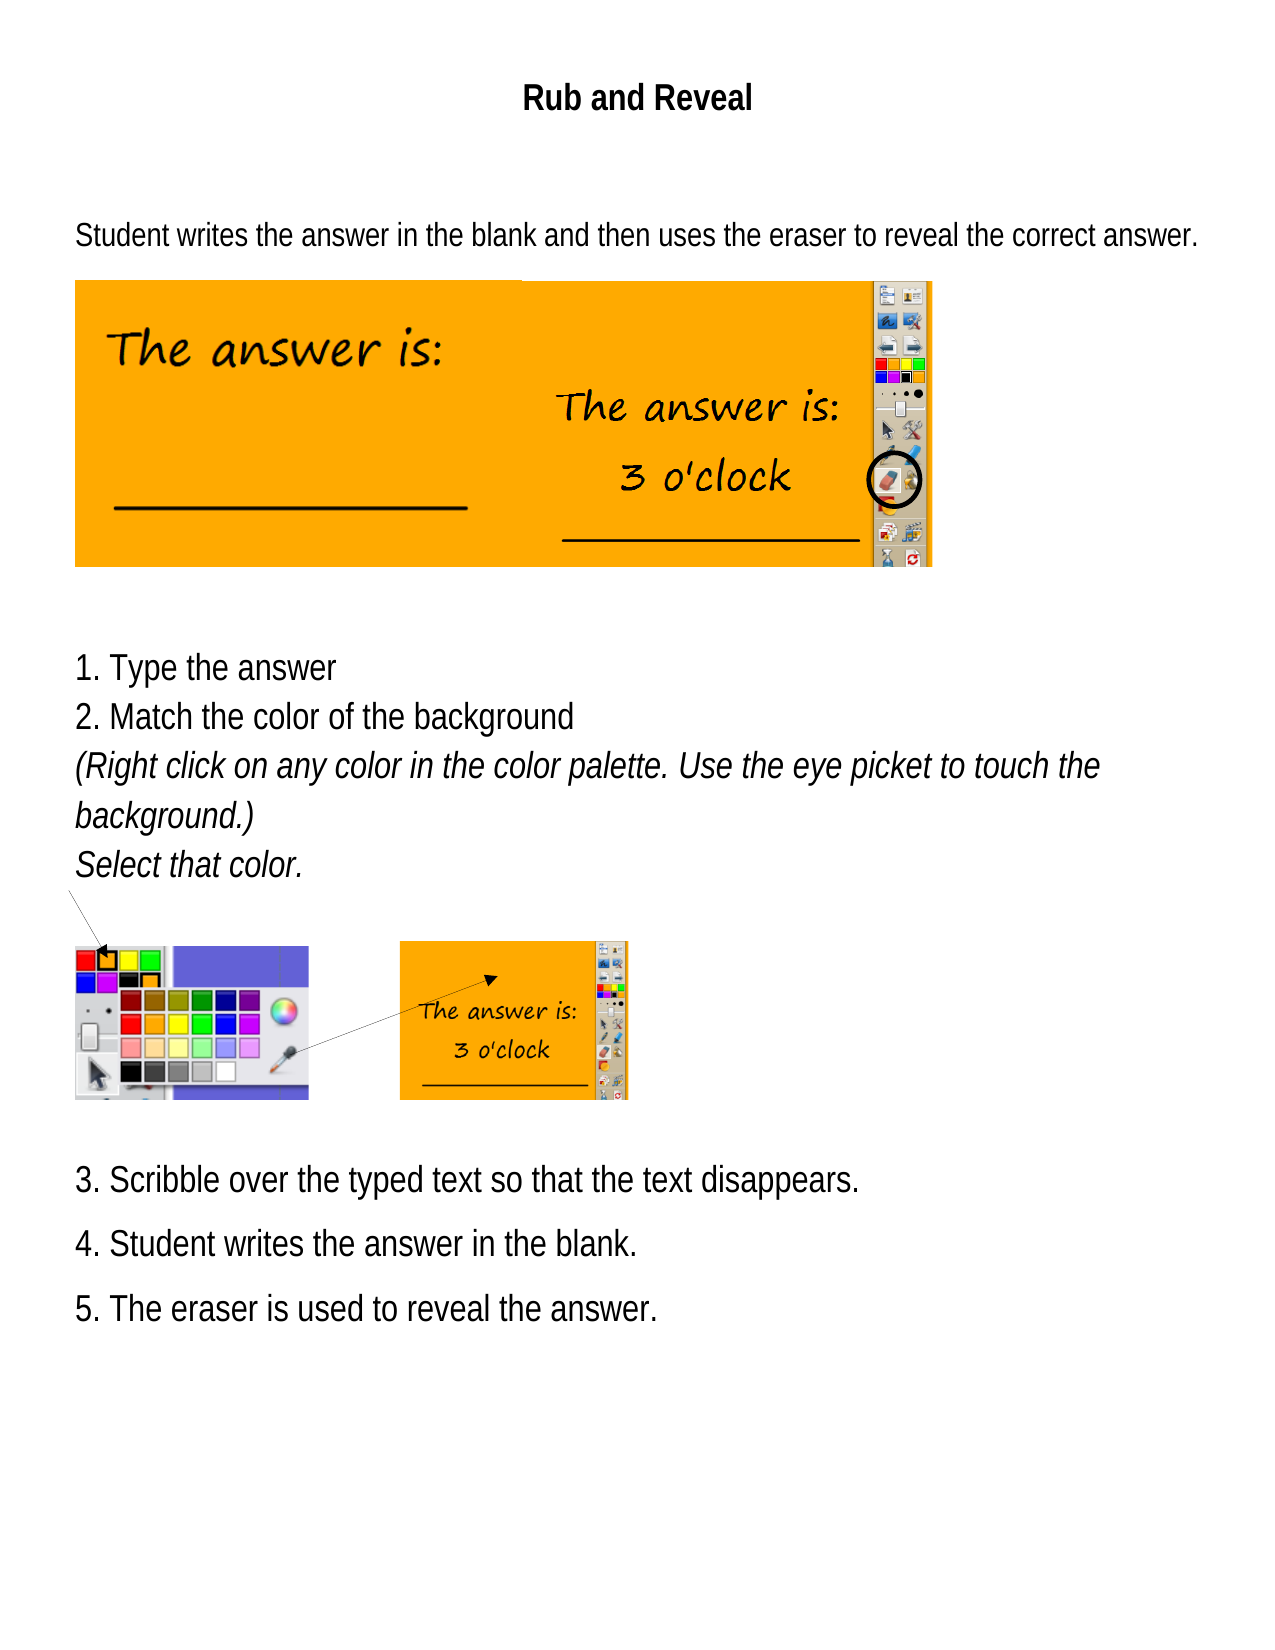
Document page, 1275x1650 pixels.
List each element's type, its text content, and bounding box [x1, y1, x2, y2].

text Select that color. [75, 842, 1200, 885]
picture [399, 941, 629, 1100]
picture [75, 946, 309, 1100]
text Student writes the answer in the blank and then uses the eraser to reveal the correct answer. [75, 215, 1200, 254]
text 4. Student writes the answer in the blank. [75, 1222, 1200, 1265]
text (Right click on any color in the color palette. Use the eye picket to touch the background.) [75, 744, 1200, 836]
picture [75, 280, 933, 567]
text 5. The eraser is used to reveal the answer. [75, 1286, 1200, 1329]
text 3. Scribble over the typed text so that the text disappears. [75, 1157, 1200, 1200]
text 2. Match the color of the background [75, 694, 1200, 737]
text 1. Type the answer [75, 645, 1200, 688]
text Rub and Reveal [75, 75, 1200, 118]
